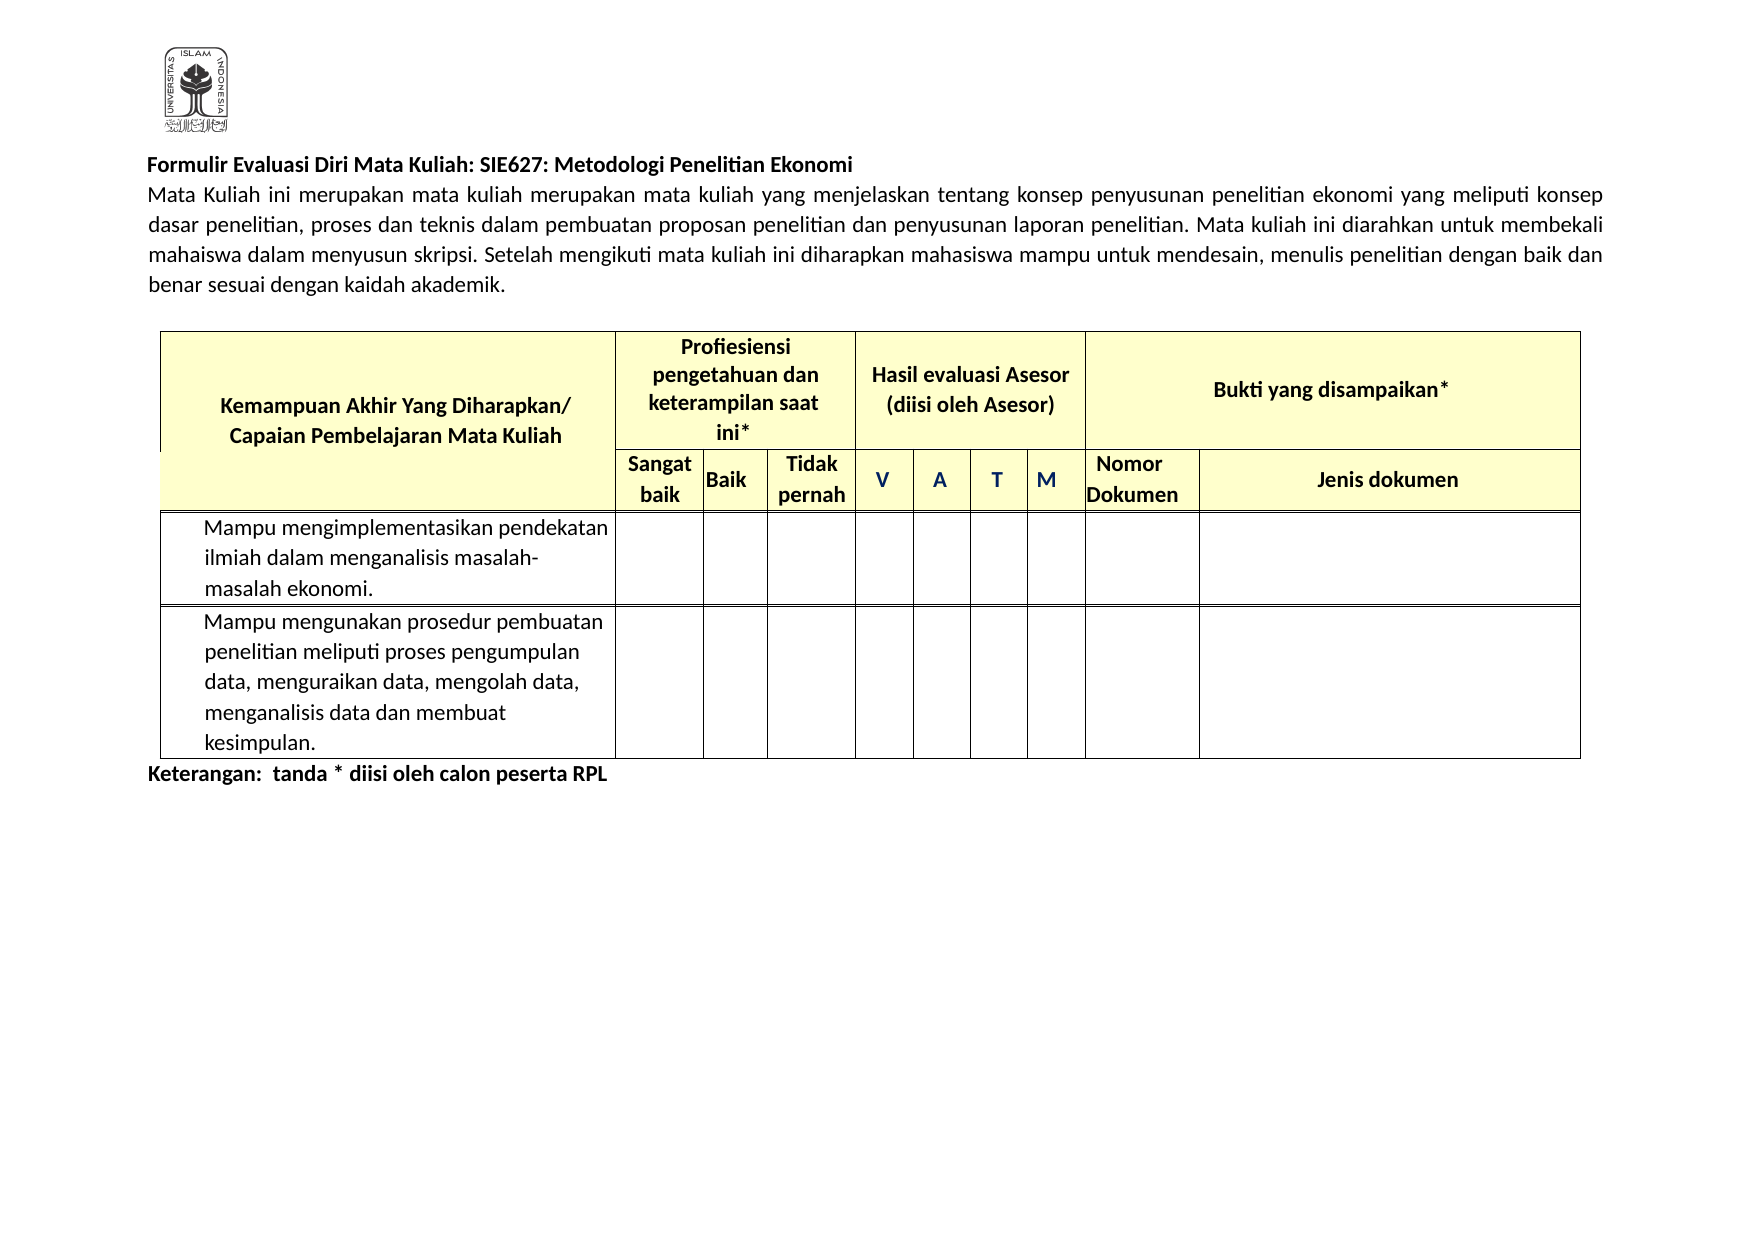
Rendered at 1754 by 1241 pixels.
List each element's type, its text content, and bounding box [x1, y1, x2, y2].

table_cell A [914, 450, 970, 510]
table_cell [1028, 607, 1085, 758]
table_cell [1200, 513, 1580, 604]
table_cell [914, 513, 970, 604]
table_cell [704, 607, 767, 758]
table_cell [1086, 607, 1199, 758]
text Mata Kuliah ini merupakan mata kuliah merupakan mata kuliah yang menjelaskan tentang konsep penyusunan penelitian ekonomi yang meliputi konsep dasar penelitian, proses dan teknis dalam pembuatan proposan penelitian dan penyusunan laporan penelitian. Mata kuliah ini diarahkan untuk membekali mahaiswa dalam menyusun skripsi. Setelah mengikuti mata kuliah ini diharapkan mahasiswa mampu untuk mendesain, menulis penelitian dengan baik dan benar sesuai dengan kaidah akademik. [147, 180, 1605, 298]
table_cell V [856, 450, 913, 510]
table_cell [1028, 513, 1085, 604]
table_cell Jenis dokumen [1200, 450, 1580, 510]
picture [147, 32, 245, 148]
table_cell Sangat baik [616, 450, 703, 510]
table_header Profiesiensi pengetahuan dan keterampilan saat ini* [616, 332, 855, 448]
table_cell [768, 513, 855, 604]
table_cell [856, 513, 913, 604]
table_header [1086, 332, 1199, 448]
table_cell [971, 607, 1027, 758]
table_cell Nomor Dokumen [1086, 450, 1199, 510]
text Keterangan: tanda * diisi oleh calon peserta RPL [148, 759, 1607, 787]
text Formulir Evaluasi Diri Mata Kuliah: SIE627: Metodologi Penelitian Ekonomi [147, 150, 1607, 178]
table_cell [1086, 513, 1199, 604]
table_cell Tidak pernah [768, 450, 855, 510]
table_cell Baik [704, 450, 767, 510]
table_cell [616, 513, 703, 604]
table_cell M [1028, 450, 1085, 510]
table_cell [914, 607, 970, 758]
table_cell Mampu mengunakan prosedur pembuatan penelitian meliputi proses pengumpulan data, menguraikan data, mengolah data, menganalisis data dan membuat kesimpulan. [161, 607, 615, 758]
table_cell [768, 607, 855, 758]
table_header Hasil evaluasi Asesor (diisi oleh Asesor) [856, 332, 1085, 448]
table_cell [616, 607, 703, 758]
table_header Bukti yang disampaikan* [1199, 332, 1580, 448]
table_cell [1200, 607, 1580, 758]
table_cell Mampu mengimplementasikan pendekatan ilmiah dalam menganalisis masalah-masalah ekonomi. [161, 513, 615, 604]
table_cell [856, 607, 913, 758]
table_cell T [971, 450, 1027, 510]
table_header Kemampuan Akhir Yang Diharapkan/ Capaian Pembelajaran Mata Kuliah [160, 332, 615, 510]
table_cell [971, 513, 1027, 604]
table_cell [704, 513, 767, 604]
